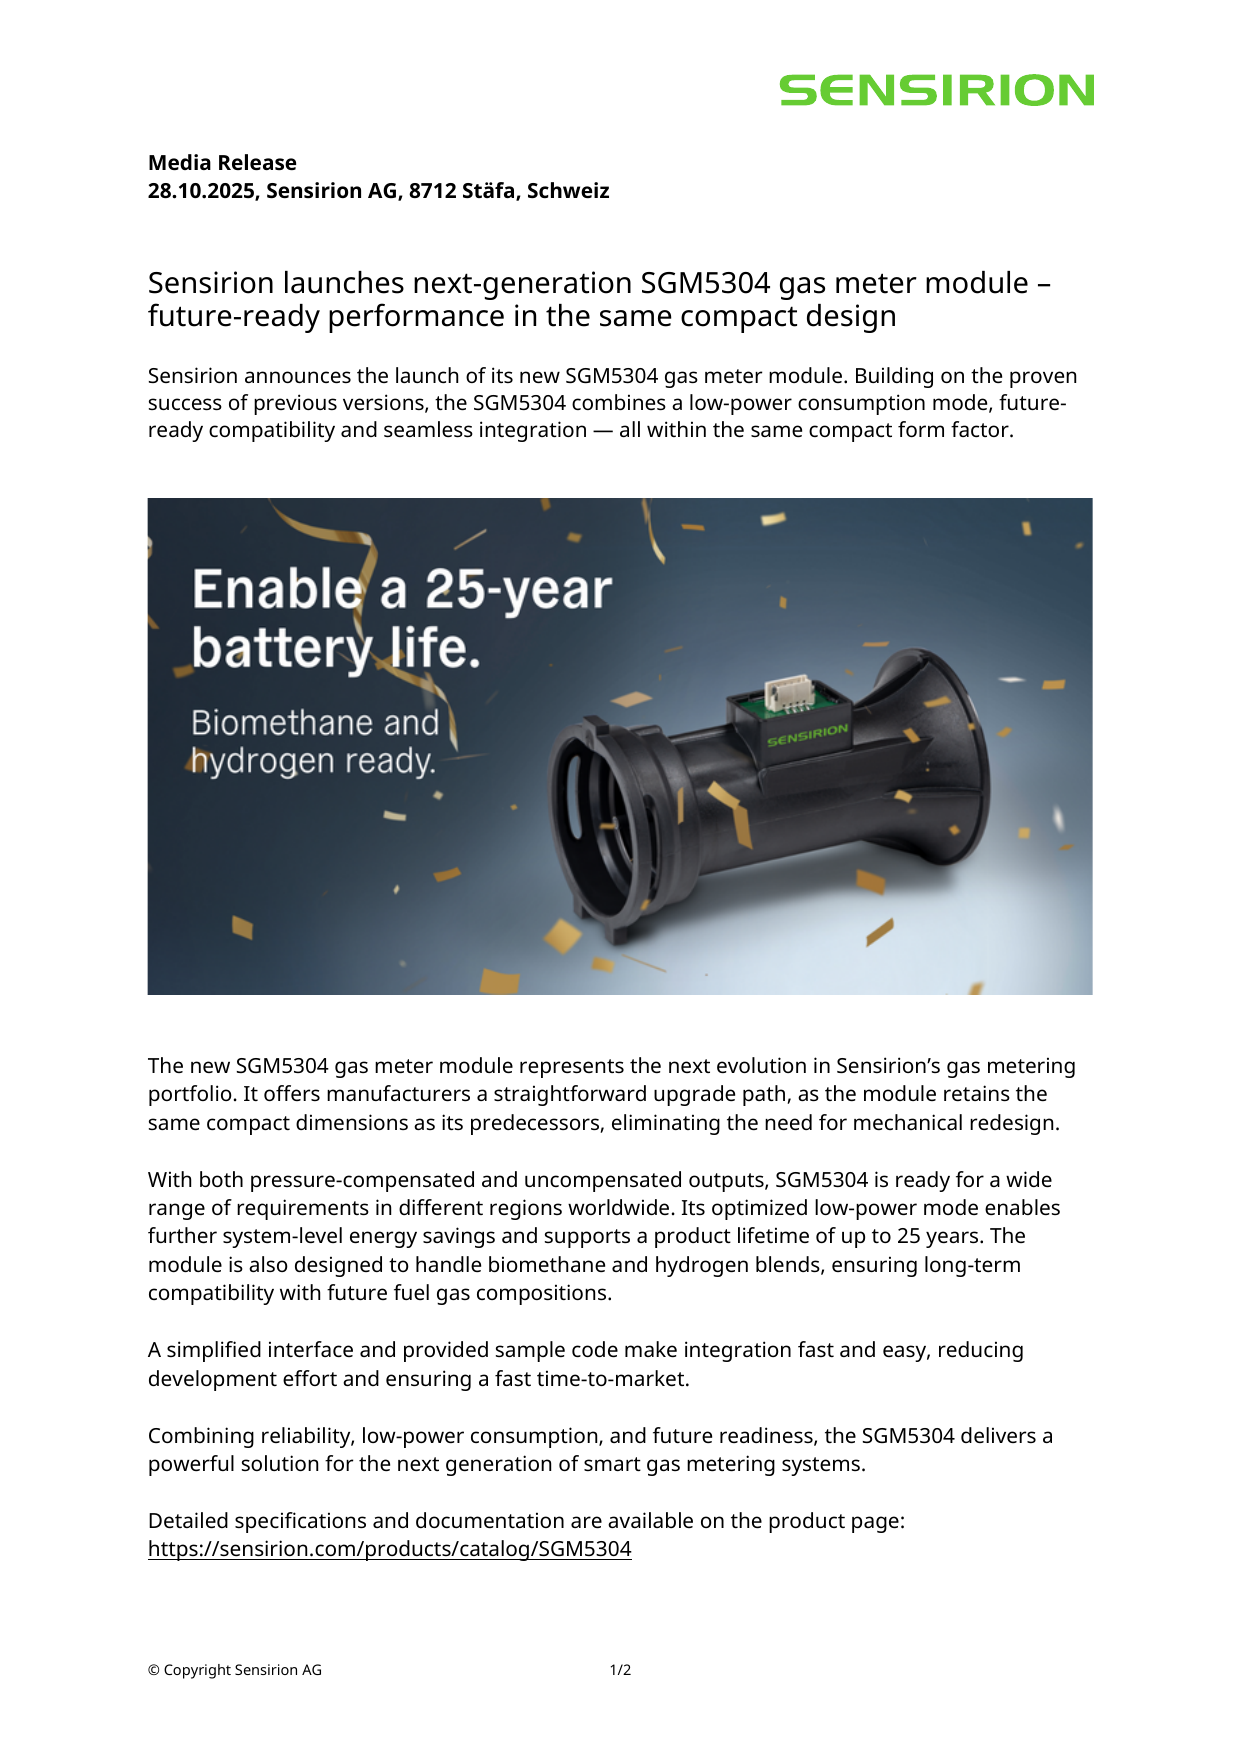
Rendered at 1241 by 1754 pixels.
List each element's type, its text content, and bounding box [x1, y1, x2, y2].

text The new SGM5304 gas meter module represents the next evolution in Sensirion’s gas metering portfolio. It offers manufacturers a straightforward upgrade path, as the module retains the same compact dimensions as its predecessors, eliminating the need for mechanical redesign. [148, 1051, 1092, 1136]
text Media Release [148, 148, 1092, 176]
title Sensirion launches next-generation SGM5304 gas meter module – future-ready performance in the same compact design [148, 233, 1092, 333]
text A simplified interface and provided sample code make integration fast and easy, reducing development effort and ensuring a fast time-to-market. [148, 1335, 1092, 1392]
text With both pressure-compensated and uncompensated outputs, SGM5304 is ready for a wide range of requirements in different regions worldwide. Its optimized low-power mode enables further system-level energy savings and supports a product lifetime of up to 25 years. The module is also designed to handle biomethane and hydrogen blends, ensuring long-term compatibility with future fuel gas compositions. [148, 1165, 1092, 1307]
text 28.10.2025, Sensirion AG, 8712 Stäfa, Schweiz [148, 176, 1092, 204]
text Combining reliability, low-power consumption, and future readiness, the SGM5304 delivers a powerful solution for the next generation of smart gas metering systems. [148, 1421, 1092, 1478]
picture [147, 498, 1093, 995]
text Detailed specifications and documentation are available on the product page: https://sensirion.com/products/catalog/SGM5304 [148, 1506, 1092, 1563]
subtitle Sensirion announces the launch of its new SGM5304 gas meter module. Building on the proven success of previous versions, the SGM5304 combines a low-power consumption mode, future-ready compatibility and seamless integration — all within the same compact form factor. [148, 361, 1092, 443]
